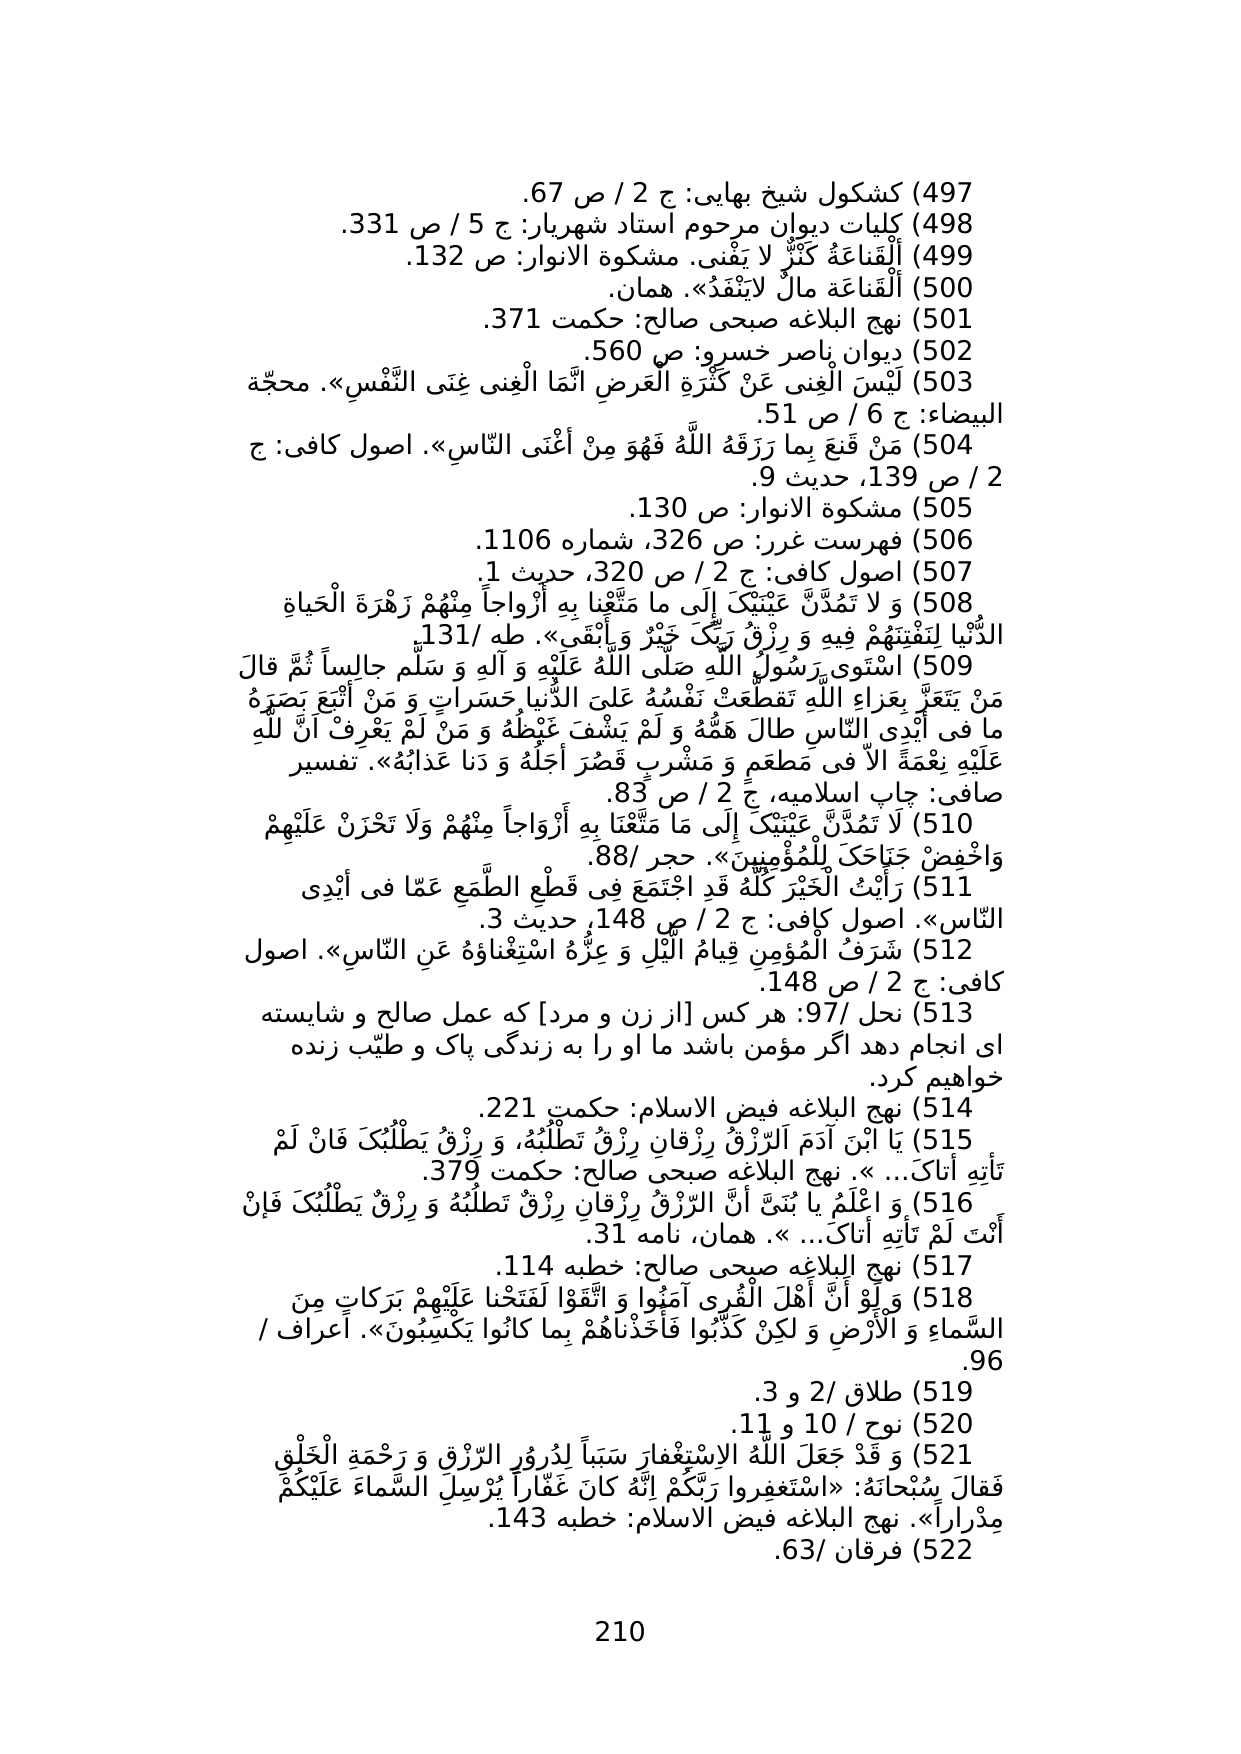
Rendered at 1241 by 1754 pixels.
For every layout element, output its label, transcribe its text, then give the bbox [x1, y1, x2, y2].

text 514) نهج البلاغه فیض الاسلام: حکمت 221. [236, 1092, 1004, 1124]
text 498) کلیات دیوان مرحوم استاد شهریار: ج 5 / ص 331. [236, 209, 1004, 240]
text 508) وَ لا تَمُدَّنَّ عَیْنَیْکَ إِلَی ما مَتَّعْنا بِهِ أَزْواجاً مِنْهُمْ زَهْرَةَ الْحَیاةِ الدُّنْیا لِنَفْتِنَهُمْ فِیهِ وَ رِزْقُ رَبِّکَ خَیْرٌ وَ أَبْقَی». طه /131. [236, 587, 1004, 651]
text 511) رَأَیْتُ الْخَیْرَ کُلَّهُ قَدِ اجْتَمَعَ فِی قَطْعِ الطَّمَعِ عَمّا فی أیْدِی النّاس». اصول کافی: ج 2 / ص 148، حدیث 3. [236, 872, 1004, 935]
text 509) اسْتَوی رَسُولُ اللَّهِ صَلَّی اللَّهُ عَلَیْهِ وَ آلهِ وَ سَلَّم جالِساً ثُمَّ قالَ مَنْ یَتَعَزَّ بِعَزاءِ اللَّهِ تَقطَّعَتْ نَفْسُهُ عَلیَ الدُّنیا حَسَراتٍ وَ مَنْ أتْبَعَ بَصَرَهُ ما فی أیْدِی النّاسِ طالَ هَمُّهُ وَ لَمْ یَشْفَ غَیْظُهُ وَ مَنْ لَمْ یَعْرِفْ اَنَّ للَّهِ عَلَیْهِ نِعْمَةً الاّ فی مَطعَمٍ وَ مَشْربٍ قَصُرَ أجَلُهُ وَ دَنا عَذابُهُ». تفسیر صافی: چاپ اسلامیه، ج 2 / ص 83. [236, 651, 1004, 808]
text 501) نهج البلاغه صبحی صالح: حکمت 371. [236, 303, 1004, 335]
text 497) کشکول شیخ بهایی: ج 2 / ص 67. [236, 177, 1004, 209]
text 513) نحل /97: هر کس [از زن و مرد] که عمل صالح و شایسته ای انجام دهد اگر مؤمن باشد ما او را به زندگی پاک و طیّب زنده خواهیم کرد. [236, 998, 1004, 1092]
text 503) لَیْسَ الْغِنی عَنْ کَثْرَةِ الْعَرضِ انَّمَا الْغِنی غِنَی النَّفْسِ». محجّة البیضاء: ج 6 / ص 51. [236, 367, 1004, 430]
text 517) نهج البلاغه صبحی صالح: خطبه 114. [236, 1250, 1004, 1282]
text 500) ألْقَناعَة مالٌ لایَنْفَدُ». همان. [236, 272, 1004, 303]
text 522) فرقان /63. [236, 1534, 1004, 1566]
text 505) مشکوة الانوار: ص 130. [236, 493, 1004, 524]
text 507) اصول کافی: ج 2 / ص 320، حدیث 1. [236, 556, 1004, 587]
text 512) شَرَفُ الْمُؤمِنِ قِیامُ الَّیْلِ وَ عِزُّهُ اسْتِغْناؤهُ عَنِ النّاسِ». اصول کافی: ج 2 / ص 148. [236, 935, 1004, 998]
text 521) وَ قَدْ جَعَلَ اللَّهُ الاِسْتِغْفارَ سَبَباً لِدُروُرِ الرّزْقِ وَ رَحْمَةِ الْخَلْقِ فَقالَ سُبْحانَهُ: «اسْتَغفِروا رَبَّکُمْ اِنَّهُ کانَ غَفّاراً یُرْسِلِ السَّماءَ عَلَیْکُمْ مِدْراراً». نهج البلاغه فیض الاسلام: خطبه 143. [236, 1440, 1004, 1534]
text 502) دیوان ناصر خسرو: ص 560. [236, 335, 1004, 367]
text 504) مَنْ قَنعَ بِما رَزَقَهُ اللَّهُ فَهُوَ مِنْ أغْنَی النّاسِ». اصول کافی: ج 2 / ص 139، حدیث 9. [236, 430, 1004, 493]
text 520) نوح / 10 و 11. [236, 1408, 1004, 1440]
text 506) فهرست غرر: ص 326، شماره 1106. [236, 524, 1004, 556]
text 519) طلاق /2 و 3. [236, 1377, 1004, 1408]
text 516) وَ اعْلَمُ یا بُنَیَّ أنَّ الرّزْقُ رِزْقانِ رِزْقٌ تَطلُبُهُ وَ رِزْقٌ یَطْلُبُکَ فَإنْ أَنْتَ لَمْ تَأتِهِ أتاکَ... ». همان، نامه 31. [236, 1187, 1004, 1250]
text 518) وَ لَوْ أَنَّ أَهْلَ الْقُری آمَنُوا وَ اتَّقَوْا لَفَتَحْنا عَلَیْهِمْ بَرَکاتٍ مِنَ السَّماءِ وَ الْأَرْضِ وَ لکِنْ کَذَّبُوا فَأَخَذْناهُمْ بِما کانُوا یَکْسِبُونَ». اعراف /96. [236, 1282, 1004, 1377]
text 510) لَا تَمُدَّنَّ عَیْنَیْکَ إِلَی مَا مَتَّعْنَا بِهِ أَزْوَاجاً مِنْهُمْ وَلَا تَحْزَنْ عَلَیْهِمْ وَاخْفِضْ جَنَاحَکَ لِلْمُؤْمِنِینَ». حجر /88. [236, 808, 1004, 872]
text 515) یَا ابْنَ آدَمَ اَلرّزْقُ رِزْقانِ رِزْقُ تَطْلُبُهُ، وَ رِزْقُ یَطْلُبُکَ فَانْ لَمْ تَأتِهِ أتاکَ... ». نهج البلاغه صبحی صالح: حکمت 379. [236, 1124, 1004, 1187]
text 499) ألْقَناعَةُ کَنْزٌّ لا یَفْنی. مشکوة الانوار: ص 132. [236, 240, 1004, 272]
